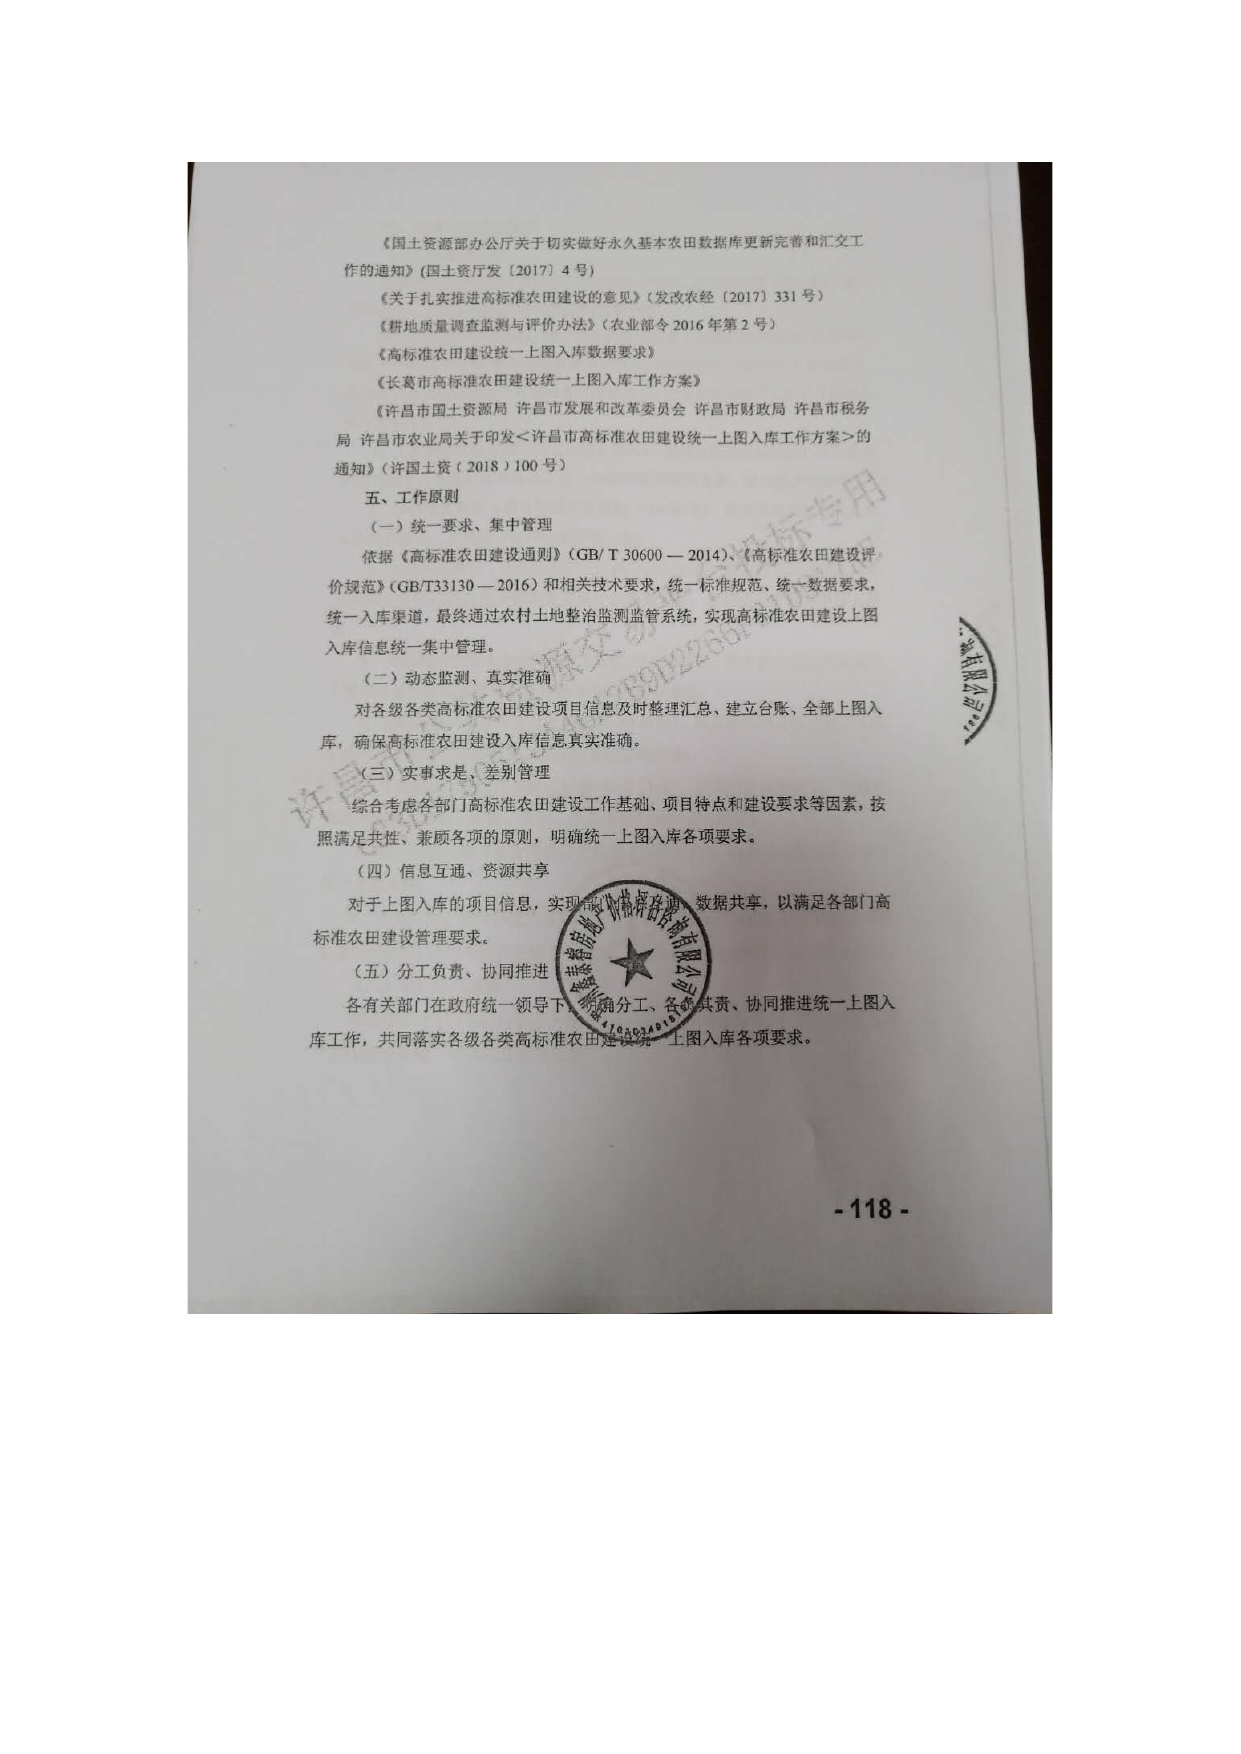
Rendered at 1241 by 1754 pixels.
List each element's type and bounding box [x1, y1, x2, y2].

picture [187, 162, 1053, 1314]
